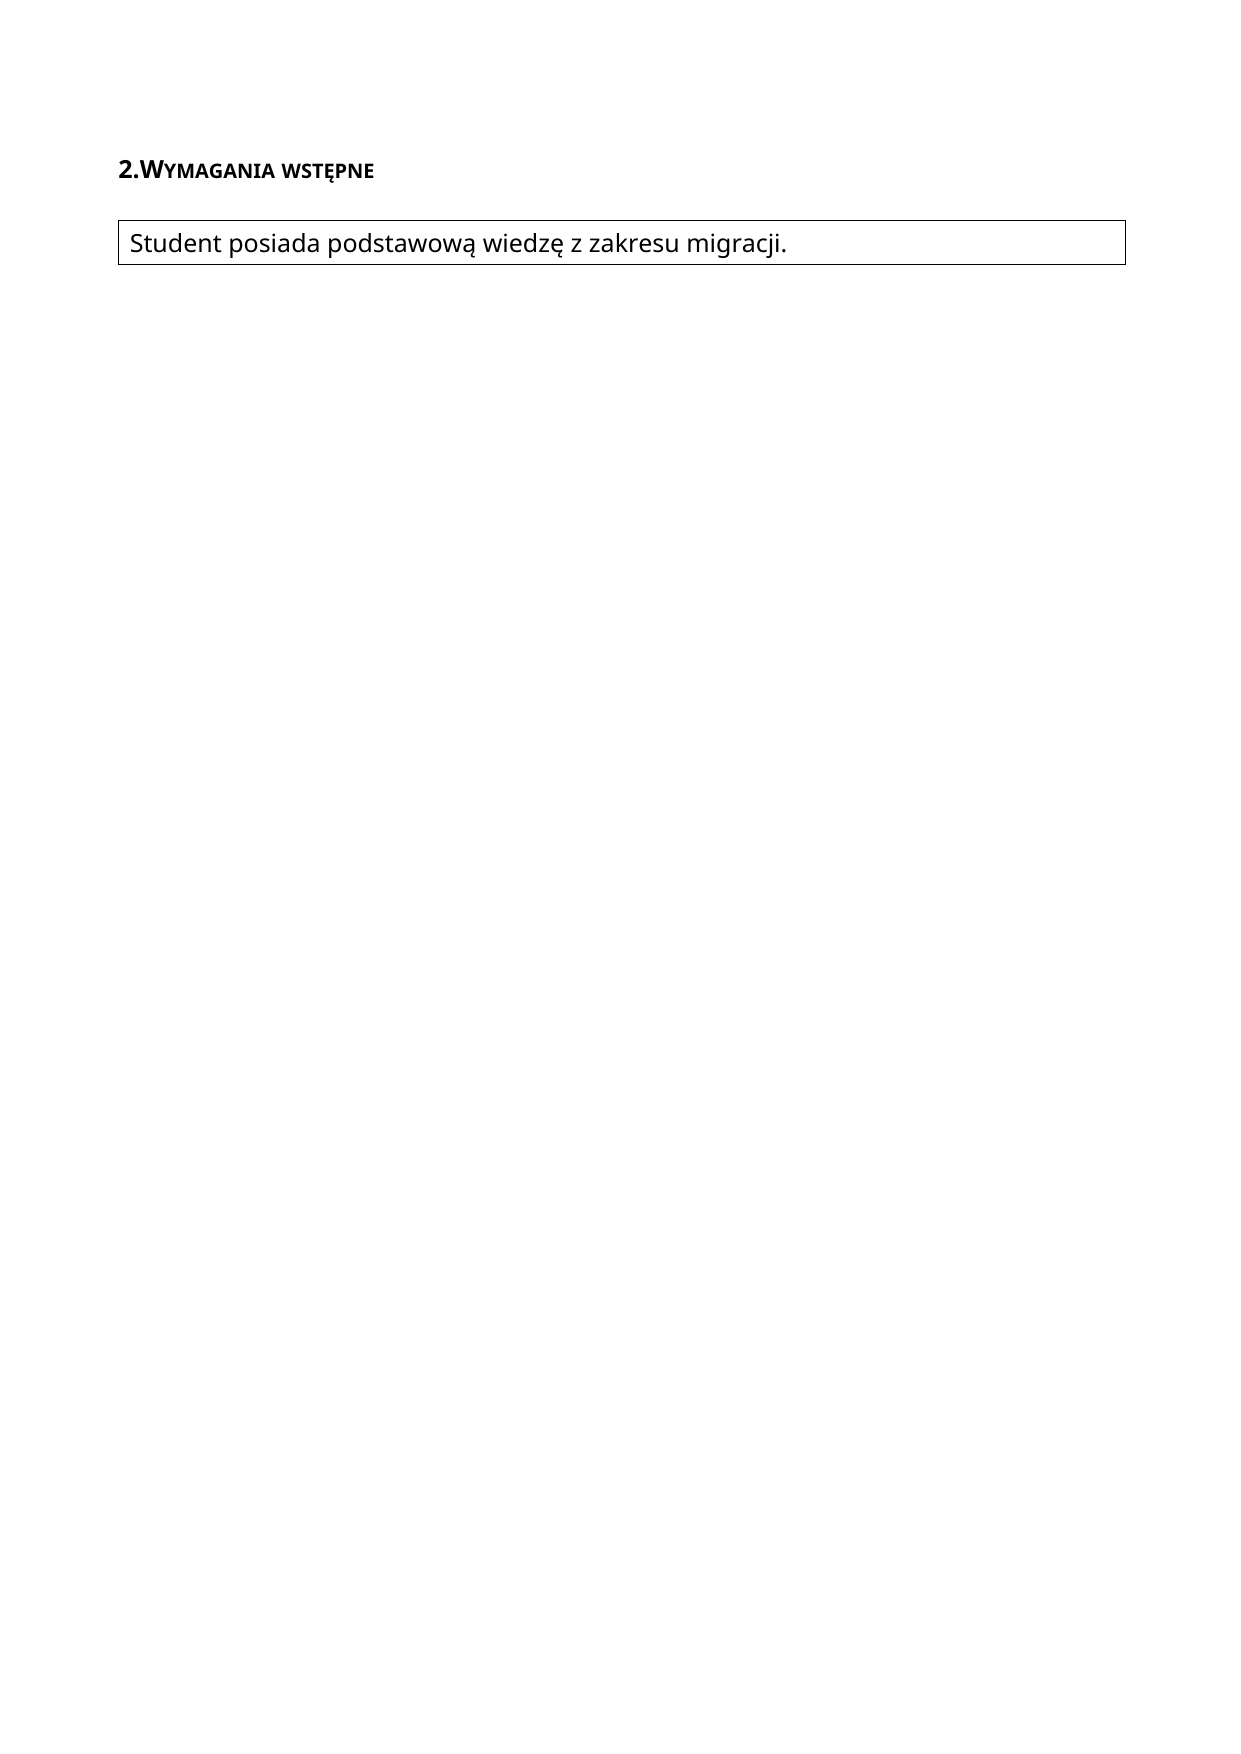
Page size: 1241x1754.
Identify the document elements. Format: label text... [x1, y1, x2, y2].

text 2.Wymagania wstępne [118, 152, 1122, 186]
table_header Student posiada podstawową wiedzę z zakresu migracji. [119, 221, 1125, 264]
